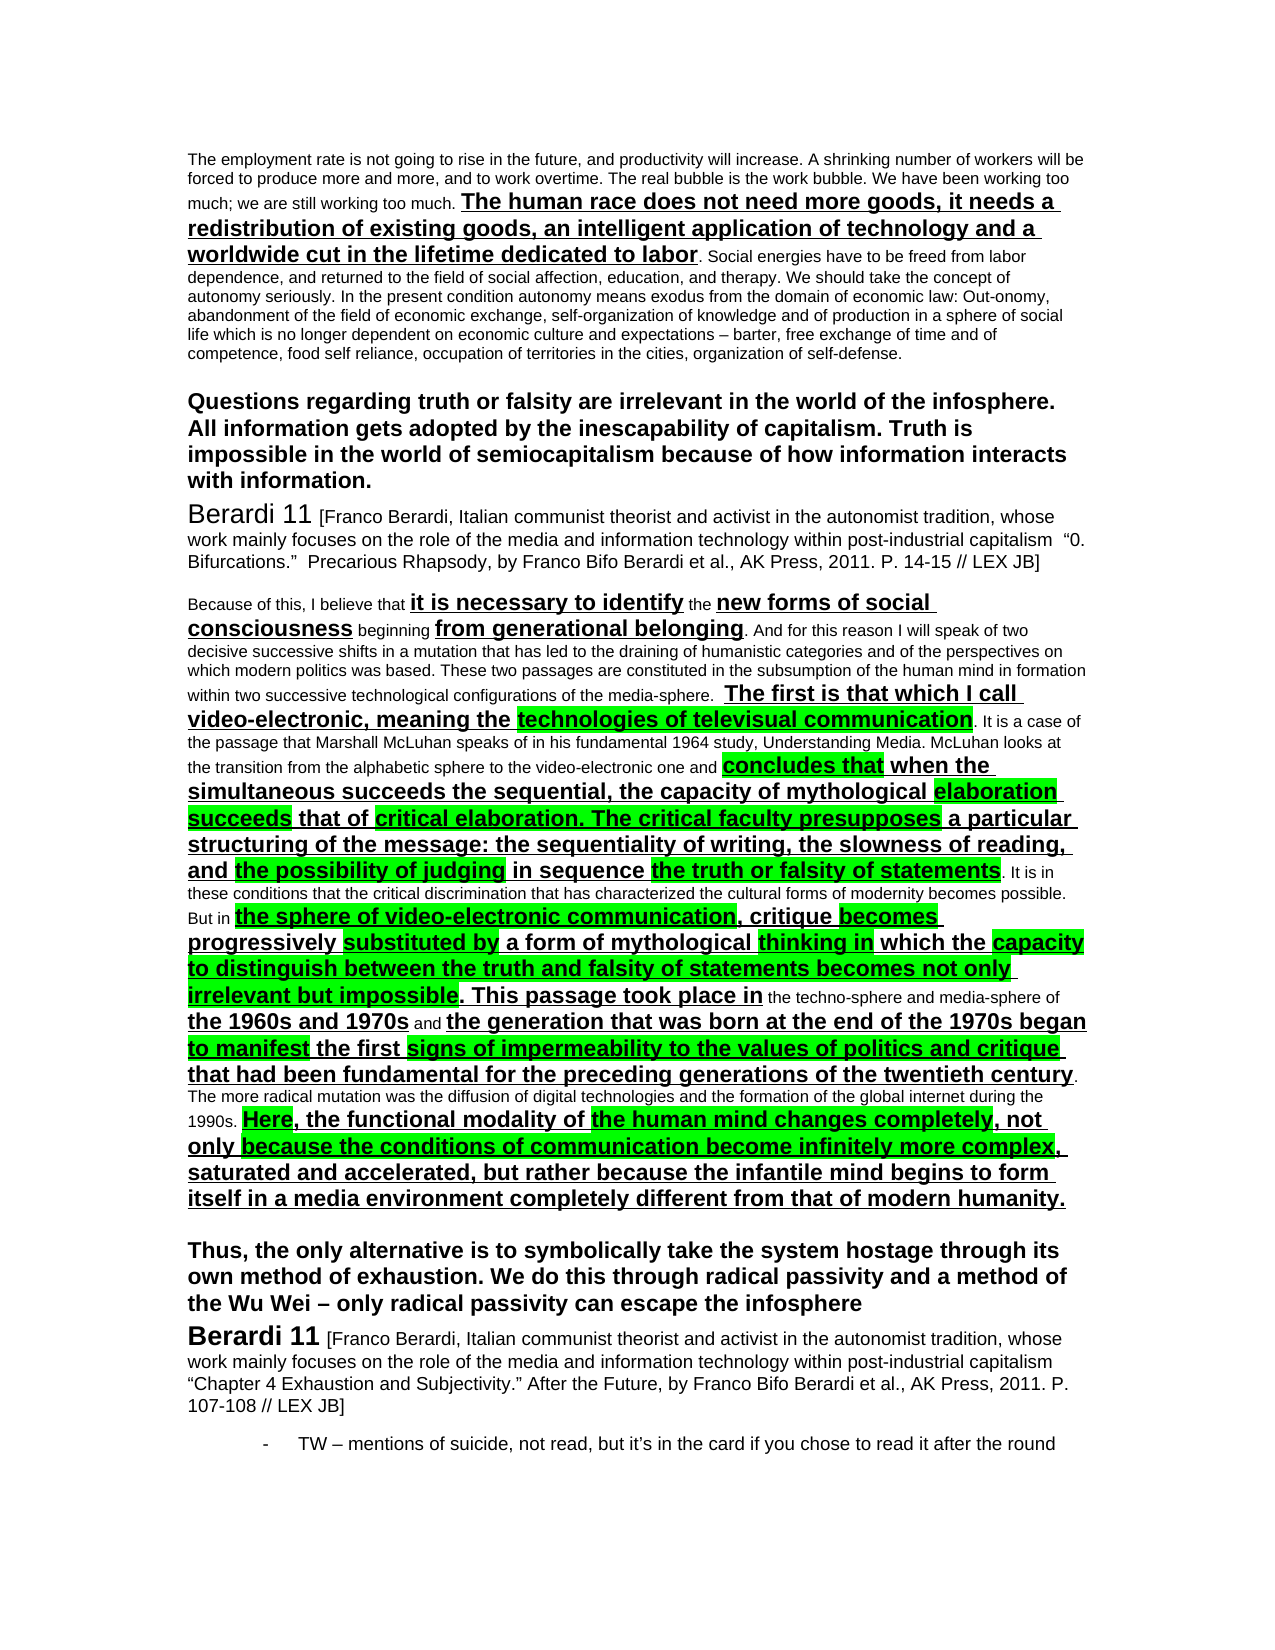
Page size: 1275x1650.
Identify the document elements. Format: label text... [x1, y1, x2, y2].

text Because of this, I believe that it is necessary to identify the new forms of social consciousness beginning from generational belonging. And for this reason I will speak of two decisive successive shifts in a mutation that has led to the draining of humanistic categories and of the perspectives on which modern politics was based. These two passages are constituted in the subsumption of the human mind in formation within two successive technological configurations of the media-sphere. The first is that which I call video-electronic, meaning the technologies of televisual communication. It is a case of the passage that Marshall McLuhan speaks of in his fundamental 1964 study, Understanding Media. McLuhan looks at the transition from the alphabetic sphere to the video-electronic one and concludes that when the simultaneous succeeds the sequential, the capacity of mythological elaboration succeeds that of critical elaboration. The critical faculty presupposes a particular structuring of the message: the sequentiality of writing, the slowness of reading, and the possibility of judging in sequence the truth or falsity of statements. It is in these conditions that the critical discrimination that has characterized the cultural forms of modernity becomes possible. But in the sphere of video-electronic communication, critique becomes progressively substituted by a form of mythological thinking in which the capacity to distinguish between the truth and falsity of statements becomes not only irrelevant but impossible. This passage took place in the techno-sphere and media-sphere of the 1960s and 1970s and the generation that was born at the end of the 1970s began to manifest the first signs of impermeability to the values of politics and critique that had been fundamental for the preceding generations of the twentieth century. The more radical mutation was the diffusion of digital technologies and the formation of the global internet during the 1990s. Here, the functional modality of the human mind changes completely, not only because the conditions of communication become infinitely more complex, saturated and accelerated, but rather because the infantile mind begins to form itself in a media environment completely different from that of modern humanity. [187, 589, 1087, 1212]
text Berardi 11 [Franco Berardi, Italian communist theorist and activist in the autonomist tradition, whose work mainly focuses on the role of the media and information technology within post-industrial capitalism “Chapter 4 Exhaustion and Subjectivity.” After the Future, by Franco Bifo Berardi et al., AK Press, 2011. P. 107-108 // LEX JB] [187, 1320, 1087, 1416]
text Thus, the only alternative is to symbolically take the system hostage through its own method of exhaustion. We do this through radical passivity and a method of the Wu Wei – only radical passivity can escape the infosphere [187, 1237, 1087, 1316]
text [187, 150, 1087, 363]
text Questions regarding truth or falsity are irrelevant in the world of the infosphere. All information gets adopted by the inescapability of capitalism. Truth is impossible in the world of semiocapitalism because of how information interacts with information. [187, 388, 1087, 494]
text - TW – mentions of suicide, not read, but it’s in the card if you chose to read it after the round [262, 1433, 1087, 1454]
text Berardi 11 [Franco Berardi, Italian communist theorist and activist in the autonomist tradition, whose work mainly focuses on the role of the media and information technology within post-industrial capitalism “0. Bifurcations.” Precarious Rhapsody, by Franco Bifo Berardi et al., AK Press, 2011. P. 14-15 // LEX JB] [187, 498, 1087, 572]
